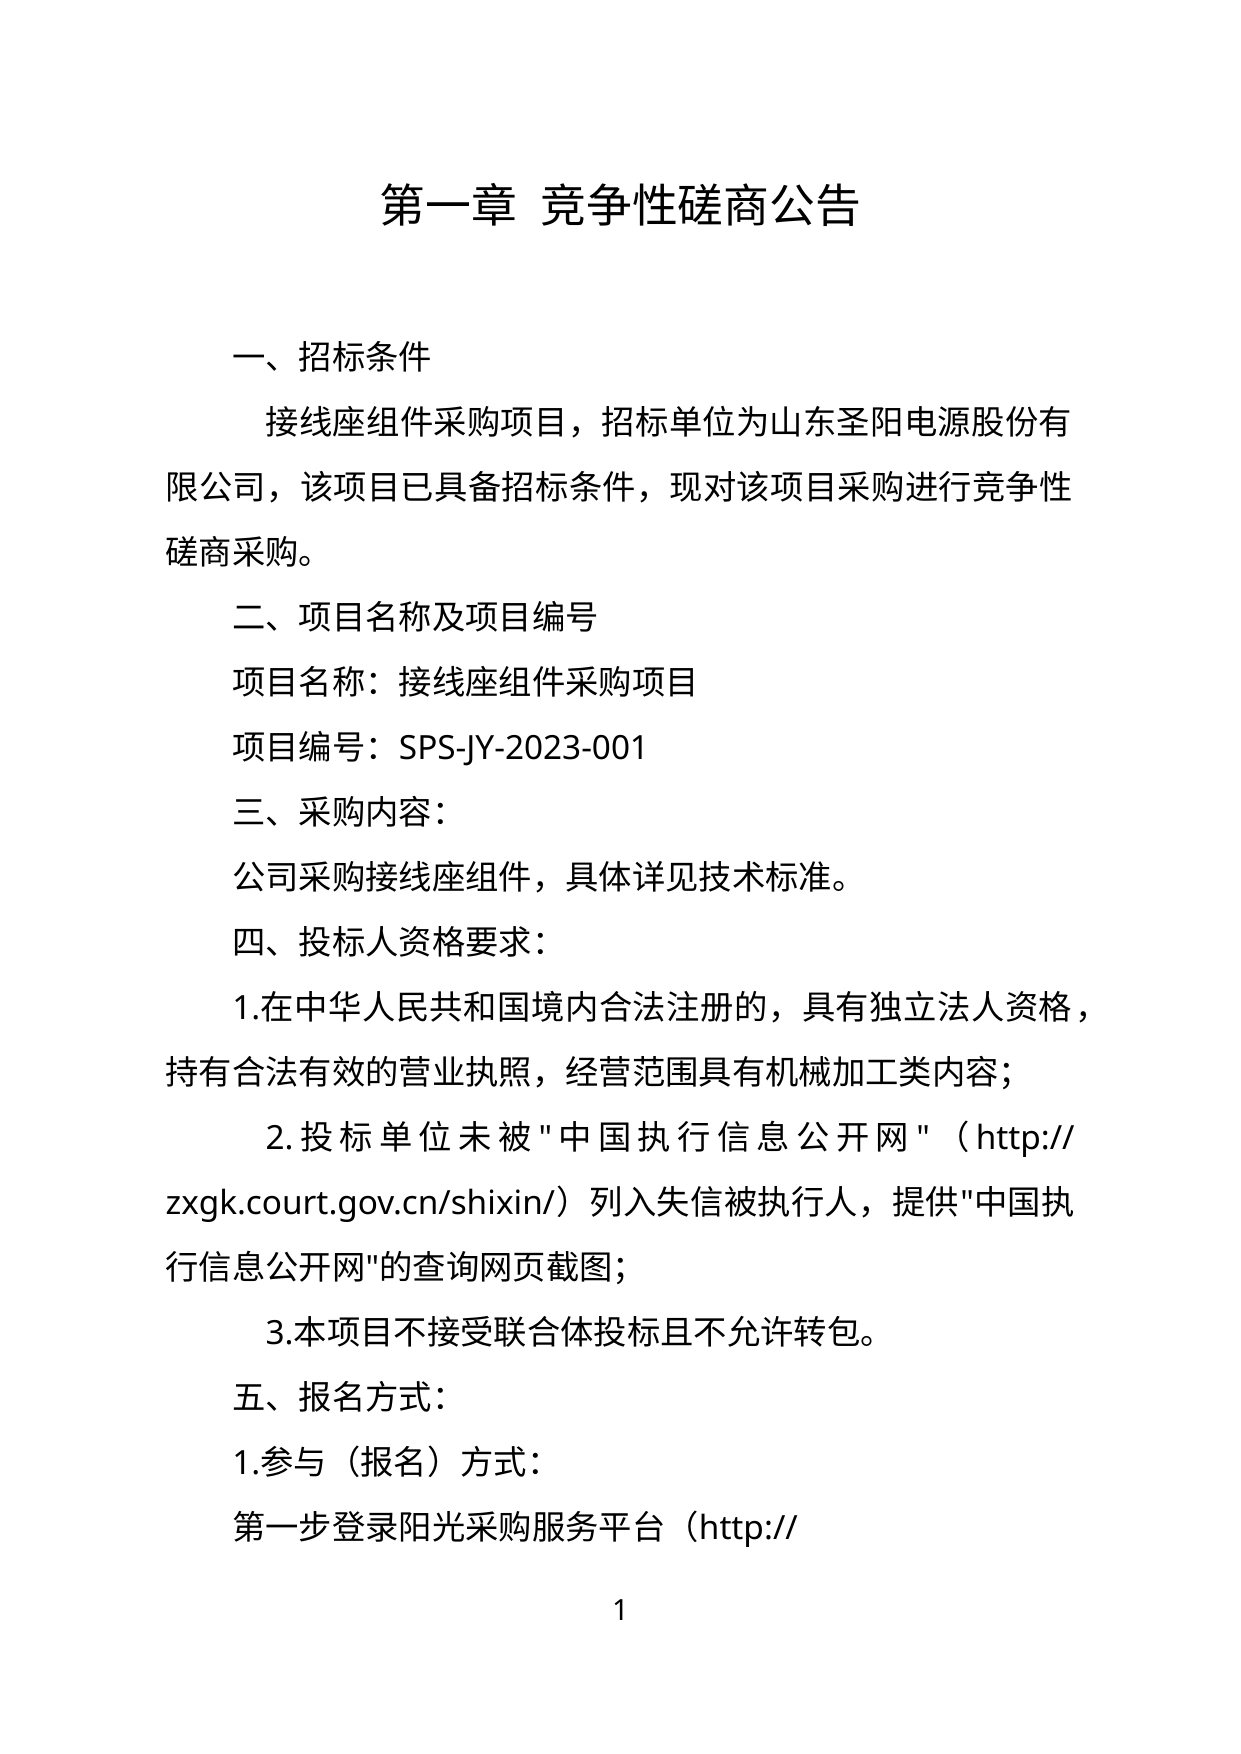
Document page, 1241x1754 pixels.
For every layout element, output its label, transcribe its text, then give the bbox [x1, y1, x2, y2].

text 3.本项目不接受联合体投标且不允许转包。 [165, 1298, 1075, 1363]
text 1.参与（报名）方式： [165, 1428, 1075, 1493]
text 二、项目名称及项目编号 [165, 583, 1075, 648]
text 项目名称：接线座组件采购项目 [165, 648, 1075, 713]
text 2.投标单位未被"中国执行信息公开网"（http://zxgk.court.gov.cn/shixin/）列入失信被执行人，提供"中国执行信息公开网"的查询网页截图； [165, 1103, 1075, 1298]
text 四、投标人资格要求： [165, 908, 1075, 973]
text 公司采购接线座组件，具体详见技术标准。 [165, 843, 1075, 908]
text 项目编号：SPS-JY-2023-001 [165, 713, 1075, 778]
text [165, 1493, 1075, 1558]
text 一、招标条件 [165, 323, 1075, 388]
list 竞争性磋商公告 [165, 153, 1075, 251]
text 三、采购内容： [165, 778, 1075, 843]
text 五、报名方式： [165, 1363, 1075, 1428]
text 接线座组件采购项目，招标单位为山东圣阳电源股份有限公司，该项目已具备招标条件，现对该项目采购进行竞争性磋商采购。 [165, 388, 1075, 583]
text 1.在中华人民共和国境内合法注册的，具有独立法人资格，持有合法有效的营业执照，经营范围具有机械加工类内容； [165, 973, 1075, 1103]
